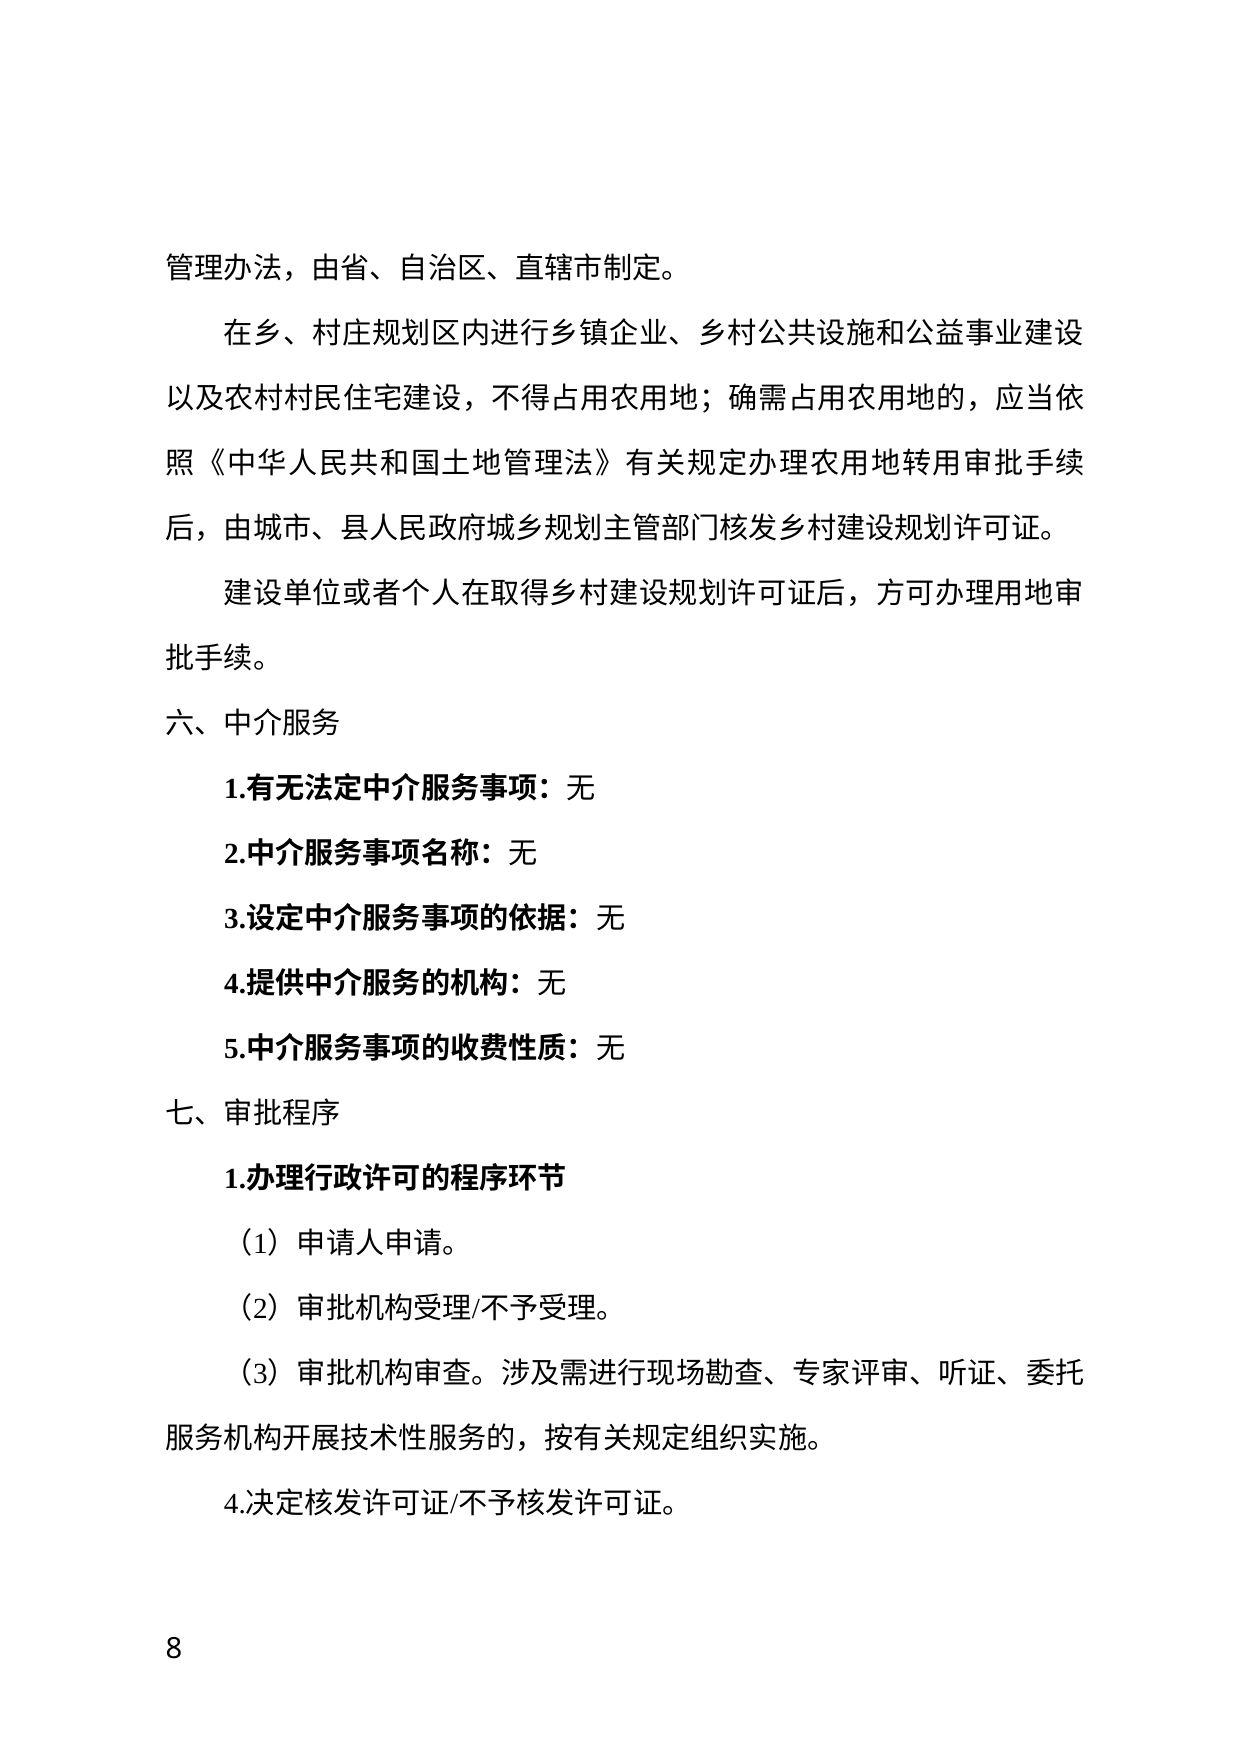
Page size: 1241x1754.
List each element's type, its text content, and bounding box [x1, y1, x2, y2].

text 建设单位或者个人在取得乡村建设规划许可证后，方可办理用地审批手续。 [165, 558, 1087, 688]
text 2.中介服务事项名称：无 [165, 818, 1087, 883]
list 1.办理行政许可的程序环节 [165, 1143, 1087, 1208]
text 在乡、村庄规划区内进行乡镇企业、乡村公共设施和公益事业建设以及农村村民住宅建设，不得占用农用地；确需占用农用地的，应当依照《中华人民共和国土地管理法》有关规定办理农用地转用审批手续后，由城市、县人民政府城乡规划主管部门核发乡村建设规划许可证。 [165, 298, 1087, 558]
list 六、中介服务 [165, 688, 1087, 753]
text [165, 233, 1087, 298]
text （1）申请人申请。 [165, 1208, 1087, 1273]
text 4.提供中介服务的机构：无 [165, 948, 1087, 1013]
text （3）审批机构审查。涉及需进行现场勘查、专家评审、听证、委托服务机构开展技术性服务的，按有关规定组织实施。 [165, 1338, 1087, 1468]
list 七、审批程序 [165, 1078, 1087, 1143]
text 3.设定中介服务事项的依据：无 [165, 883, 1087, 948]
text （2）审批机构受理/不予受理。 [165, 1273, 1087, 1338]
text 1.有无法定中介服务事项：无 [165, 753, 1087, 818]
text 5.中介服务事项的收费性质：无 [165, 1013, 1087, 1078]
text 4.决定核发许可证/不予核发许可证。 [165, 1468, 1087, 1533]
